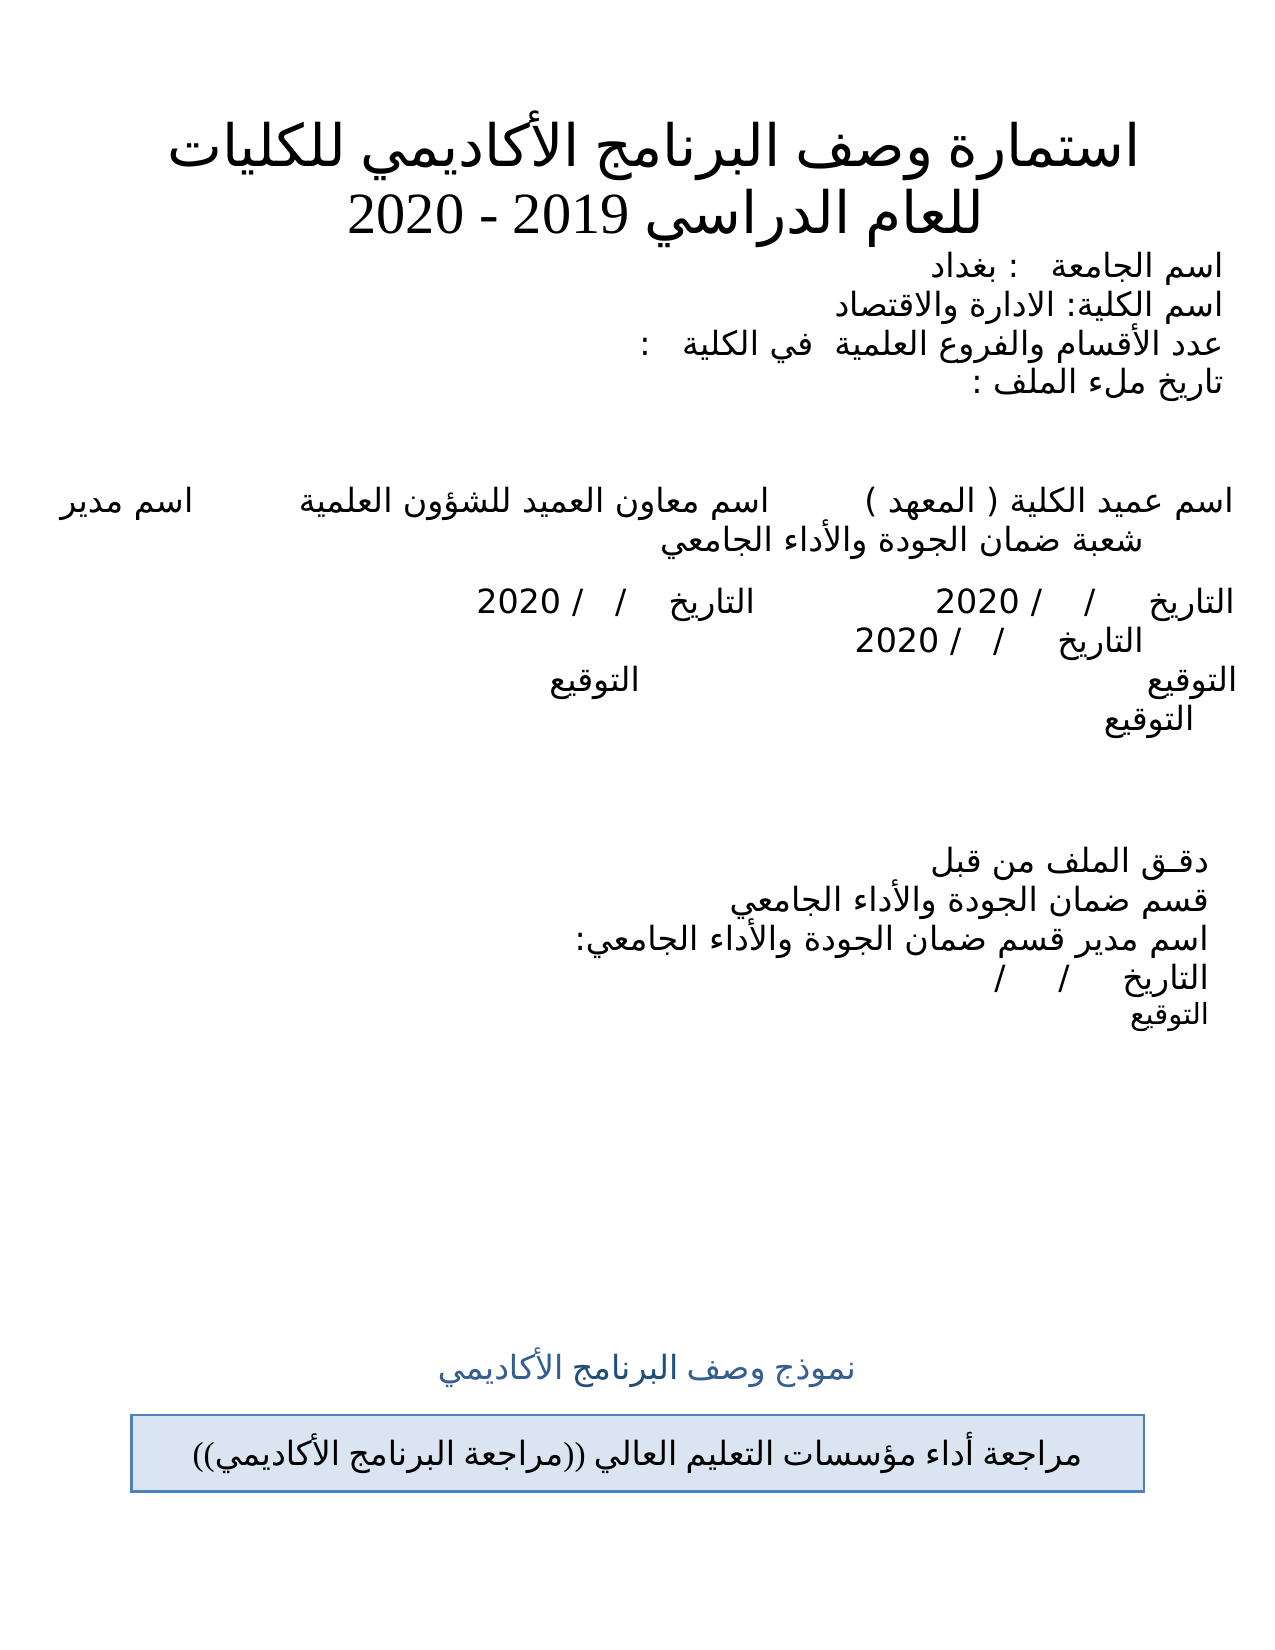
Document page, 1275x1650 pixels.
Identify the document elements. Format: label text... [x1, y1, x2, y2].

text التاريخ / / [150, 958, 1209, 997]
text نموذج وصف البرنامج الأكاديمي [150, 1349, 1144, 1387]
text للعام الدراسي 2019 - 2020 [150, 179, 1144, 246]
text قسم ضمان الجودة والأداء الجامعي [150, 881, 1209, 919]
text اسم الكلية: الادارة والاقتصاد [150, 285, 1224, 324]
text التوقيع [150, 997, 1209, 1031]
text عدد الأقسام والفروع العلمية في الكلية : [150, 324, 1224, 363]
text اسم مدير قسم ضمان الجودة والأداء الجامعي: [150, 919, 1209, 958]
text اسم عميد الكلية ( المعهد ) اسم معاون العميد للشؤون العلمية اسم مدير شعبة ضمان الجودة والأداء الجامعي [37, 481, 1235, 559]
text دقـق الملف من قبل [150, 842, 1209, 881]
table_header مراجعة أداء مؤسسات التعليم العالي ((مراجعة البرنامج الأكاديمي)) [133, 1416, 1143, 1490]
text اسم الجامعة : بغداد [150, 246, 1224, 285]
text تاريخ ملء الملف : [150, 363, 1224, 402]
text التاريخ / / 2020 التاريخ / / 2020 التاريخ / / 2020 [150, 583, 1235, 661]
text التوقيع التوقيع التوقيع [150, 661, 1238, 738]
text استمارة وصف البرنامج الأكاديمي للكليات [150, 112, 1144, 179]
